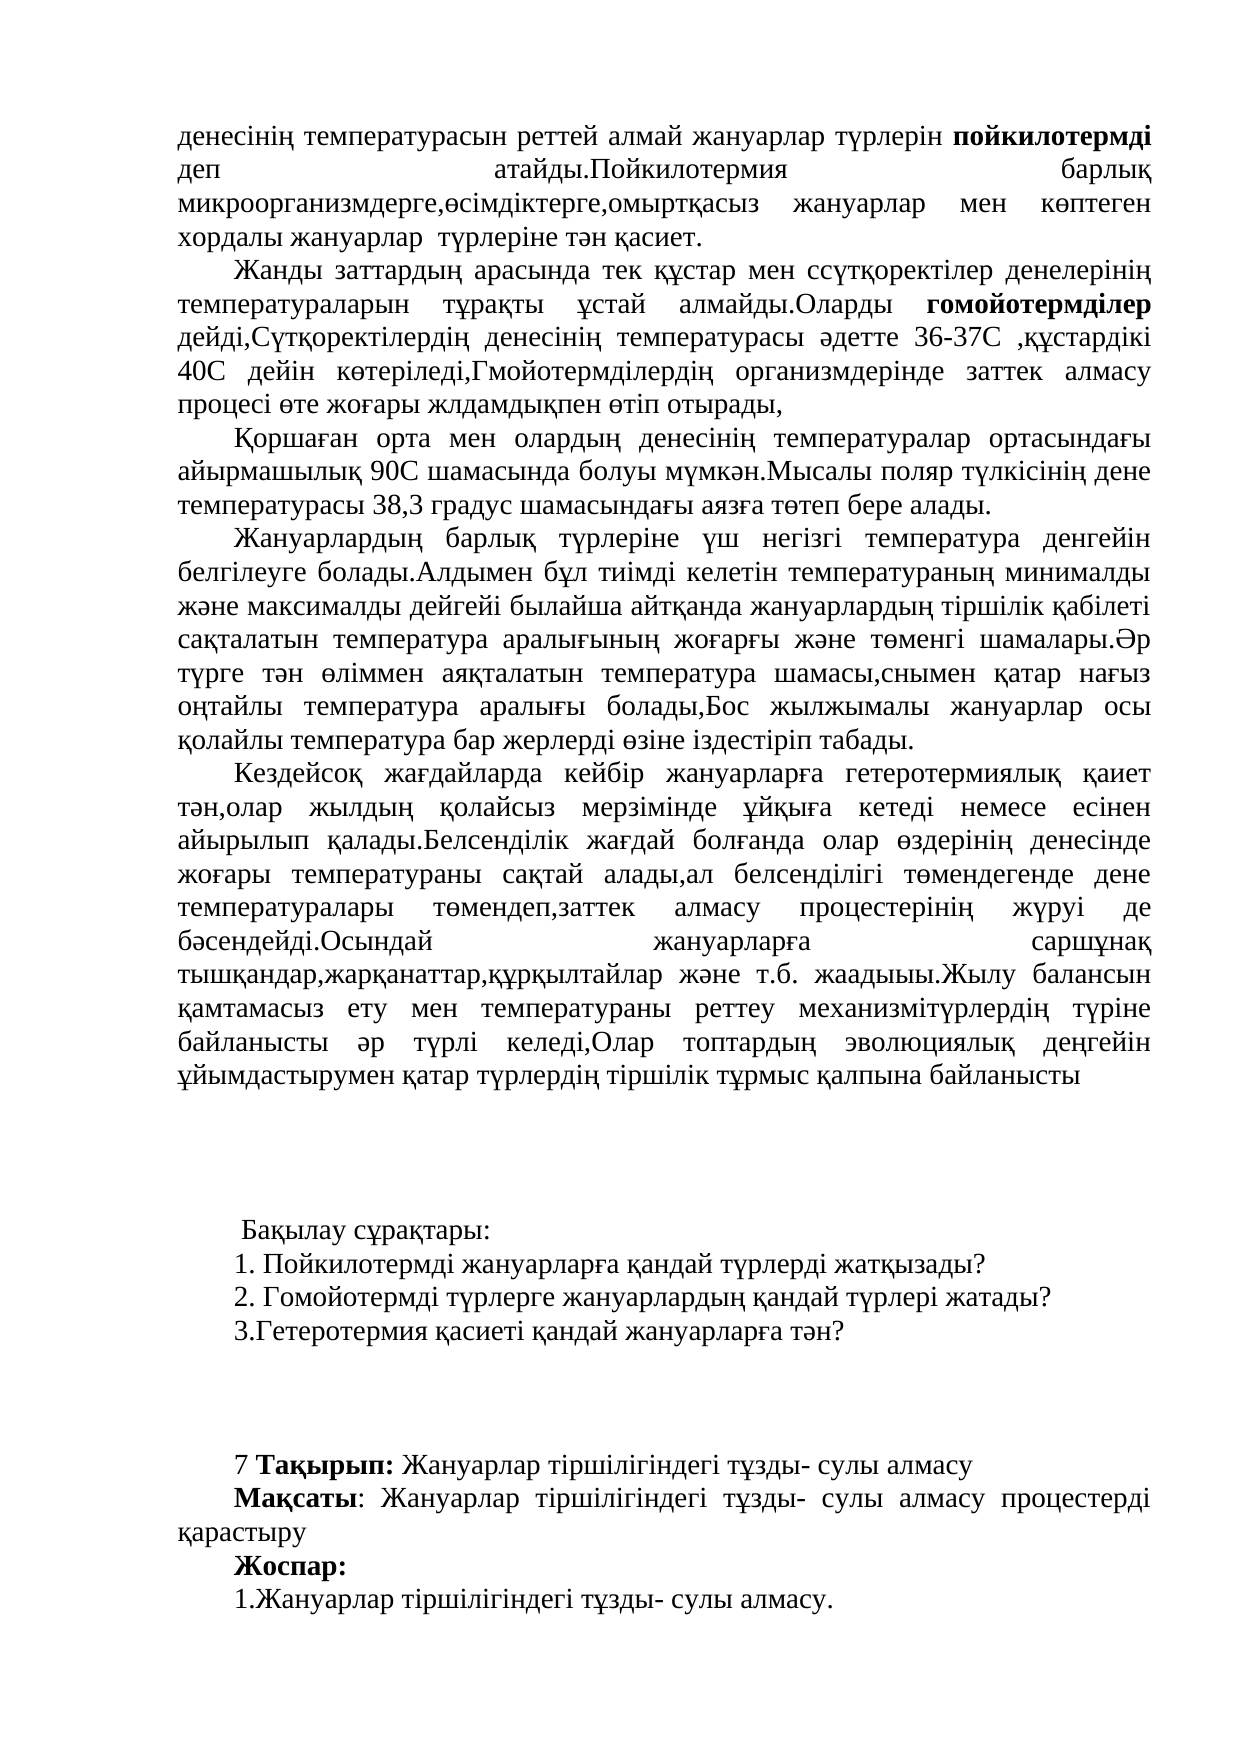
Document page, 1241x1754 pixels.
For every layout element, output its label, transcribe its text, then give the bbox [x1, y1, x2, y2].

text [177, 118, 1152, 252]
text 1. Пойкилотермді жануарларға қандай түрлерді жатқызады? [177, 1246, 1152, 1279]
text 1.Жануарлар тіршілігіндегі тұзды- сулы алмасу. [177, 1581, 1152, 1615]
text Мақсаты: Жануарлар тіршілігіндегі тұзды- сулы алмасу процестерді қарастыру [177, 1481, 1152, 1548]
text 3.Гетеротермия қасиеті қандай жануарларға тән? [177, 1313, 1152, 1346]
text Жануарлардың барлық түрлеріне үш негізгі температура денгейін белгілеуге болады.Алдымен бұл тиімді келетін температураның минималды және максималды дейгейі былайша айтқанда жануарлардың тіршілік қабілеті сақталатын температура аралығының жоғарғы және төменгі шамалары.Әр түрге тән өліммен аяқталатын температура шамасы,снымен қатар нағыз оңтайлы температура аралығы болады,Бос жылжымалы жануарлар осы қолайлы температура бар жерлерді өзіне іздестіріп табады. [177, 521, 1152, 755]
text Жанды заттардың арасында тек құстар мен ссүтқоректілер денелерінің температураларын тұрақты ұстай алмайды.Оларды гомойотермділер дейді,Сүтқоректілердің денесінің температурасы әдетте 36-37С ,құстардікі 40С дейін көтеріледі,Гмойотермділердің организмдерінде заттек алмасу процесі өте жоғары жлдамдықпен өтіп отырады, [177, 252, 1152, 420]
text Кездейсоқ жағдайларда кейбір жануарларға гетеротермиялық қаиет тән,олар жылдың қолайсыз мерзімінде ұйқыға кетеді немесе есінен айырылып қалады.Белсенділік жағдай болғанда олар өздерінің денесінде жоғары температураны сақтай алады,ал белсенділігі төмендегенде дене температуралары төмендеп,заттек алмасу процестерінің жүруі де бәсендейді.Осындай жануарларға саршұнақ тышқандар,жарқанаттар,құрқылтайлар және т.б. жаадыыы.Жылу балансын қамтамасыз ету мен температураны реттеу механизмітүрлердің түріне байланысты әр түрлі келеді,Олар топтардың эволюциялық деңгейін ұйымдастырумен қатар түрлердің тіршілік тұрмыс қалпына байланысты [177, 755, 1152, 1091]
text 7 Тақырып: Жануарлар тіршілігіндегі тұзды- сулы алмасу [177, 1447, 1152, 1481]
text Қоршаған орта мен олардың денесінің температуралар ортасындағы айырмашылық 90С шамасында болуы мүмкән.Мысалы поляр түлкісінің дене температурасы 38,3 градус шамасындағы аязға төтеп бере алады. [177, 420, 1152, 521]
text Жоспар: [177, 1548, 1152, 1581]
text 2. Гомойотермді түрлерге жануарлардың қандай түрлері жатады? [177, 1279, 1152, 1313]
text Бақылау сұрақтары: [177, 1212, 1152, 1246]
